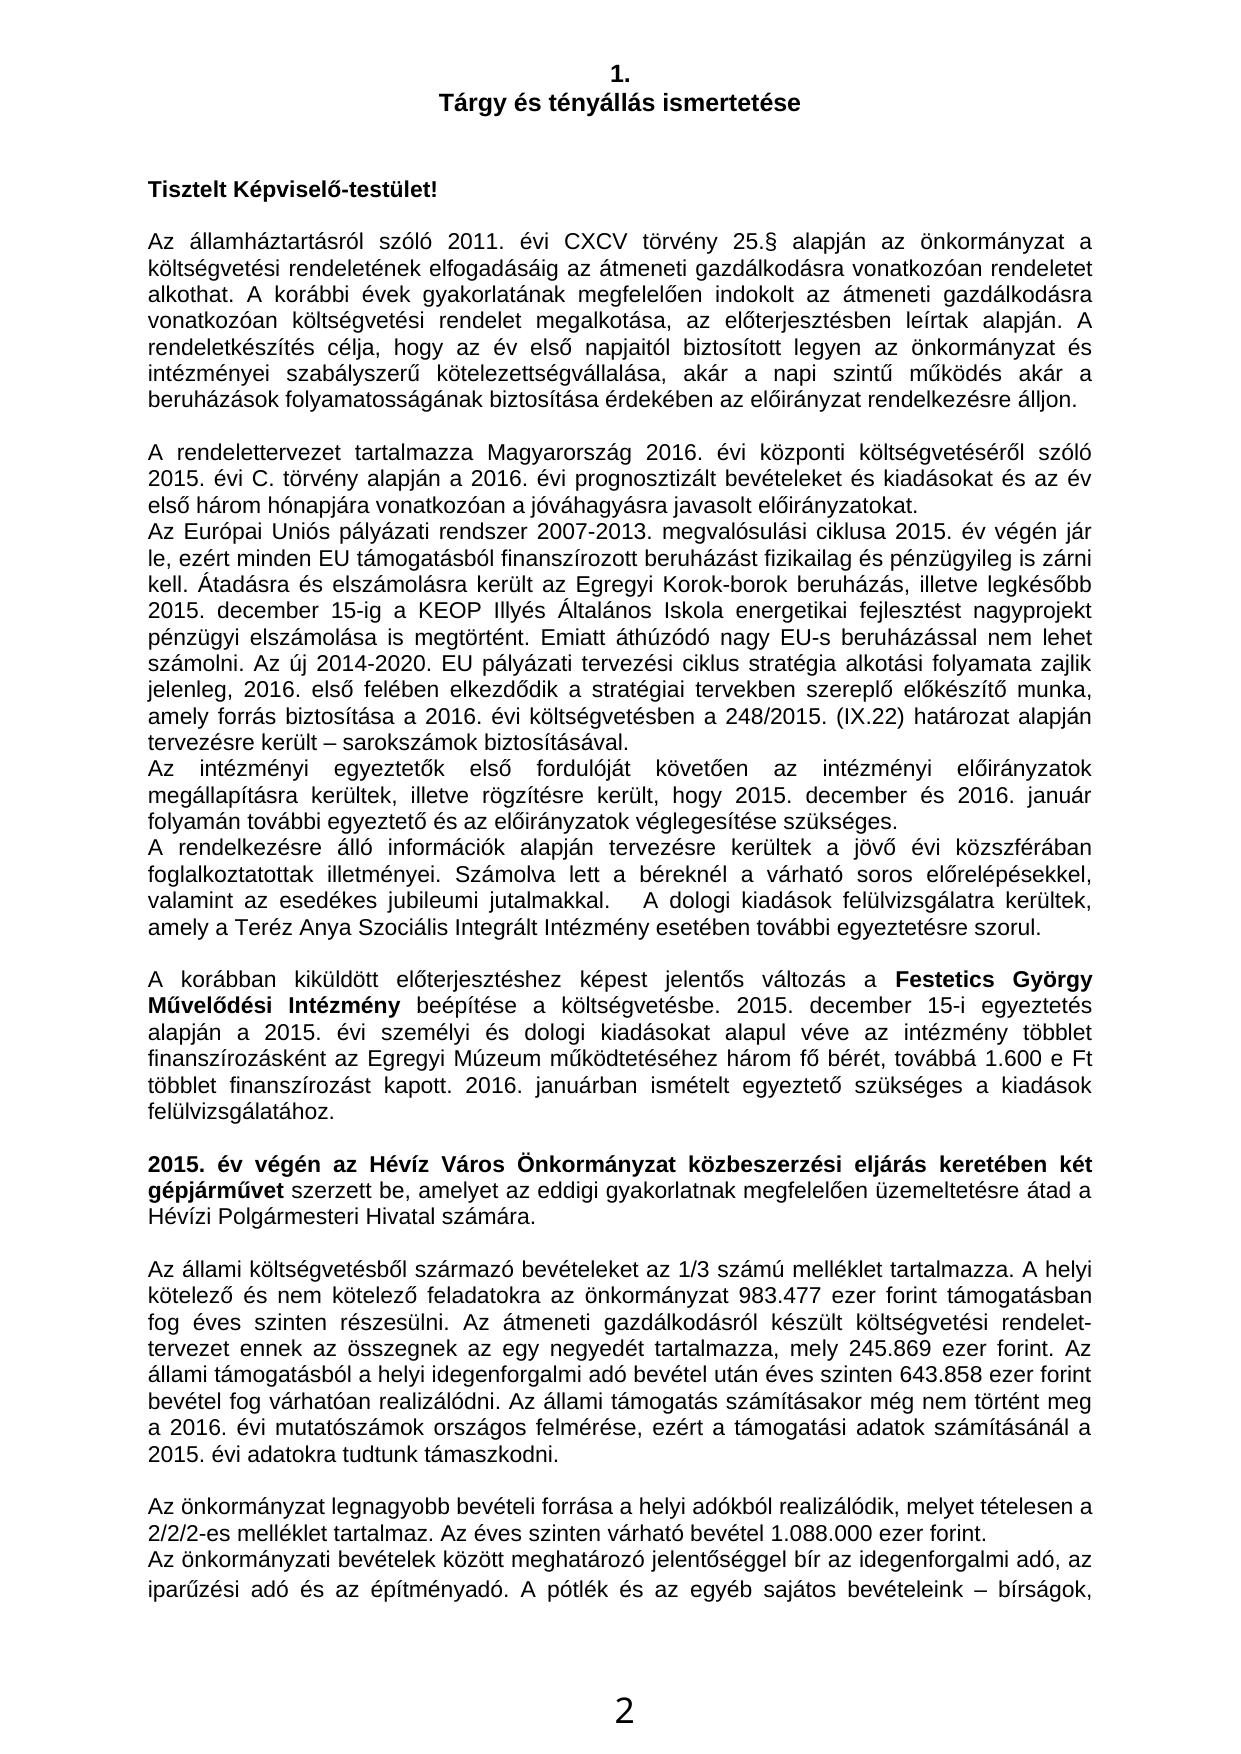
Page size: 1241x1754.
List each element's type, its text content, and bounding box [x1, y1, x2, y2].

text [148, 1546, 1093, 1602]
text Tárgy és tényállás ismertetése [148, 88, 1093, 117]
text Az Európai Uniós pályázati rendszer 2007-2013. megvalósulási ciklusa 2015. év végén jár le, ezért minden EU támogatásból finanszírozott beruházást fizikailag és pénzügyileg is zárni kell. Átadásra és elszámolásra került az Egregyi Korok-borok beruházás, illetve legkésőbb 2015. december 15-ig a KEOP Illyés Általános Iskola energetikai fejlesztést nagyprojekt pénzügyi elszámolása is megtörtént. Emiatt áthúzódó nagy EU-s beruházással nem lehet számolni. Az új 2014-2020. EU pályázati tervezési ciklus stratégia alkotási folyamata zajlik jelenleg, 2016. első felében elkezdődik a stratégiai tervekben szereplő előkészítő munka, amely forrás biztosítása a 2016. évi költségvetésben a 248/2015. (IX.22) határozat alapján tervezésre került – sarokszámok biztosításával. [148, 518, 1093, 755]
text Az államháztartásról szóló 2011. évi CXCV törvény 25.§ alapján az önkormányzat a költségvetési rendeletének elfogadásáig az átmeneti gazdálkodásra vonatkozóan rendeletet alkothat. A korábbi évek gyakorlatának megfelelően indokolt az átmeneti gazdálkodásra vonatkozóan költségvetési rendelet megalkotása, az előterjesztésben leírtak alapján. A rendeletkészítés célja, hogy az év első napjaitól biztosított legyen az önkormányzat és intézményei szabályszerű kötelezettségvállalása, akár a napi szintű működés akár a beruházások folyamatosságának biztosítása érdekében az előirányzat rendelkezésre álljon. [148, 228, 1093, 413]
text 2015. év végén az Hévíz Város Önkormányzat közbeszerzési eljárás keretében két gépjárművet szerzett be, amelyet az eddigi gyakorlatnak megfelelően üzemeltetésre átad a Hévízi Polgármesteri Hivatal számára. [148, 1151, 1093, 1230]
text A korábban kiküldött előterjesztéshez képest jelentős változás a Festetics György Művelődési Intézmény beépítése a költségvetésbe. 2015. december 15-i egyeztetés alapján a 2015. évi személyi és dologi kiadásokat alapul véve az intézmény többlet finanszírozásként az Egregyi Múzeum működtetéséhez három fő bérét, továbbá 1.600 e Ft többlet finanszírozást kapott. 2016. januárban ismételt egyeztető szükséges a kiadások felülvizsgálatához. [148, 966, 1093, 1124]
text Az állami költségvetésből származó bevételeket az 1/3 számú melléklet tartalmazza. A helyi kötelező és nem kötelező feladatokra az önkormányzat 983.477 ezer forint támogatásban fog éves szinten részesülni. Az átmeneti gazdálkodásról készült költségvetési rendelet-tervezet ennek az összegnek az egy negyedét tartalmazza, mely 245.869 ezer forint. Az állami támogatásból a helyi idegenforgalmi adó bevétel után éves szinten 643.858 ezer forint bevétel fog várhatóan realizálódni. Az állami támogatás számításakor még nem történt meg a 2016. évi mutatószámok országos felmérése, ezért a támogatási adatok számításánál a 2015. évi adatokra tudtunk támaszkodni. [148, 1256, 1093, 1467]
text Az önkormányzat legnagyobb bevételi forrása a helyi adókból realizálódik, melyet tételesen a 2/2/2-es melléklet tartalmaz. Az éves szinten várható bevétel 1.088.000 ezer forint. [148, 1493, 1093, 1546]
text 1. [148, 59, 1093, 88]
text Az intézményi egyeztetők első fordulóját követően az intézményi előirányzatok megállapításra kerültek, illetve rögzítésre került, hogy 2015. december és 2016. január folyamán további egyeztető és az előirányzatok véglegesítése szükséges. [148, 755, 1093, 834]
text A rendelettervezet tartalmazza Magyarország 2016. évi központi költségvetéséről szóló 2015. évi C. törvény alapján a 2016. évi prognosztizált bevételeket és kiadásokat és az év első három hónapjára vonatkozóan a jóváhagyásra javasolt előirányzatokat. [148, 439, 1093, 518]
text Tisztelt Képviselő-testület! [148, 176, 1093, 202]
text A rendelkezésre álló információk alapján tervezésre kerültek a jövő évi közszférában foglalkoztatottak illetményei. Számolva lett a béreknél a várható soros előrelépésekkel, valamint az esedékes jubileumi jutalmakkal. A dologi kiadások felülvizsgálatra kerültek, amely a Teréz Anya Szociális Integrált Intézmény esetében további egyeztetésre szorul. [148, 834, 1093, 940]
